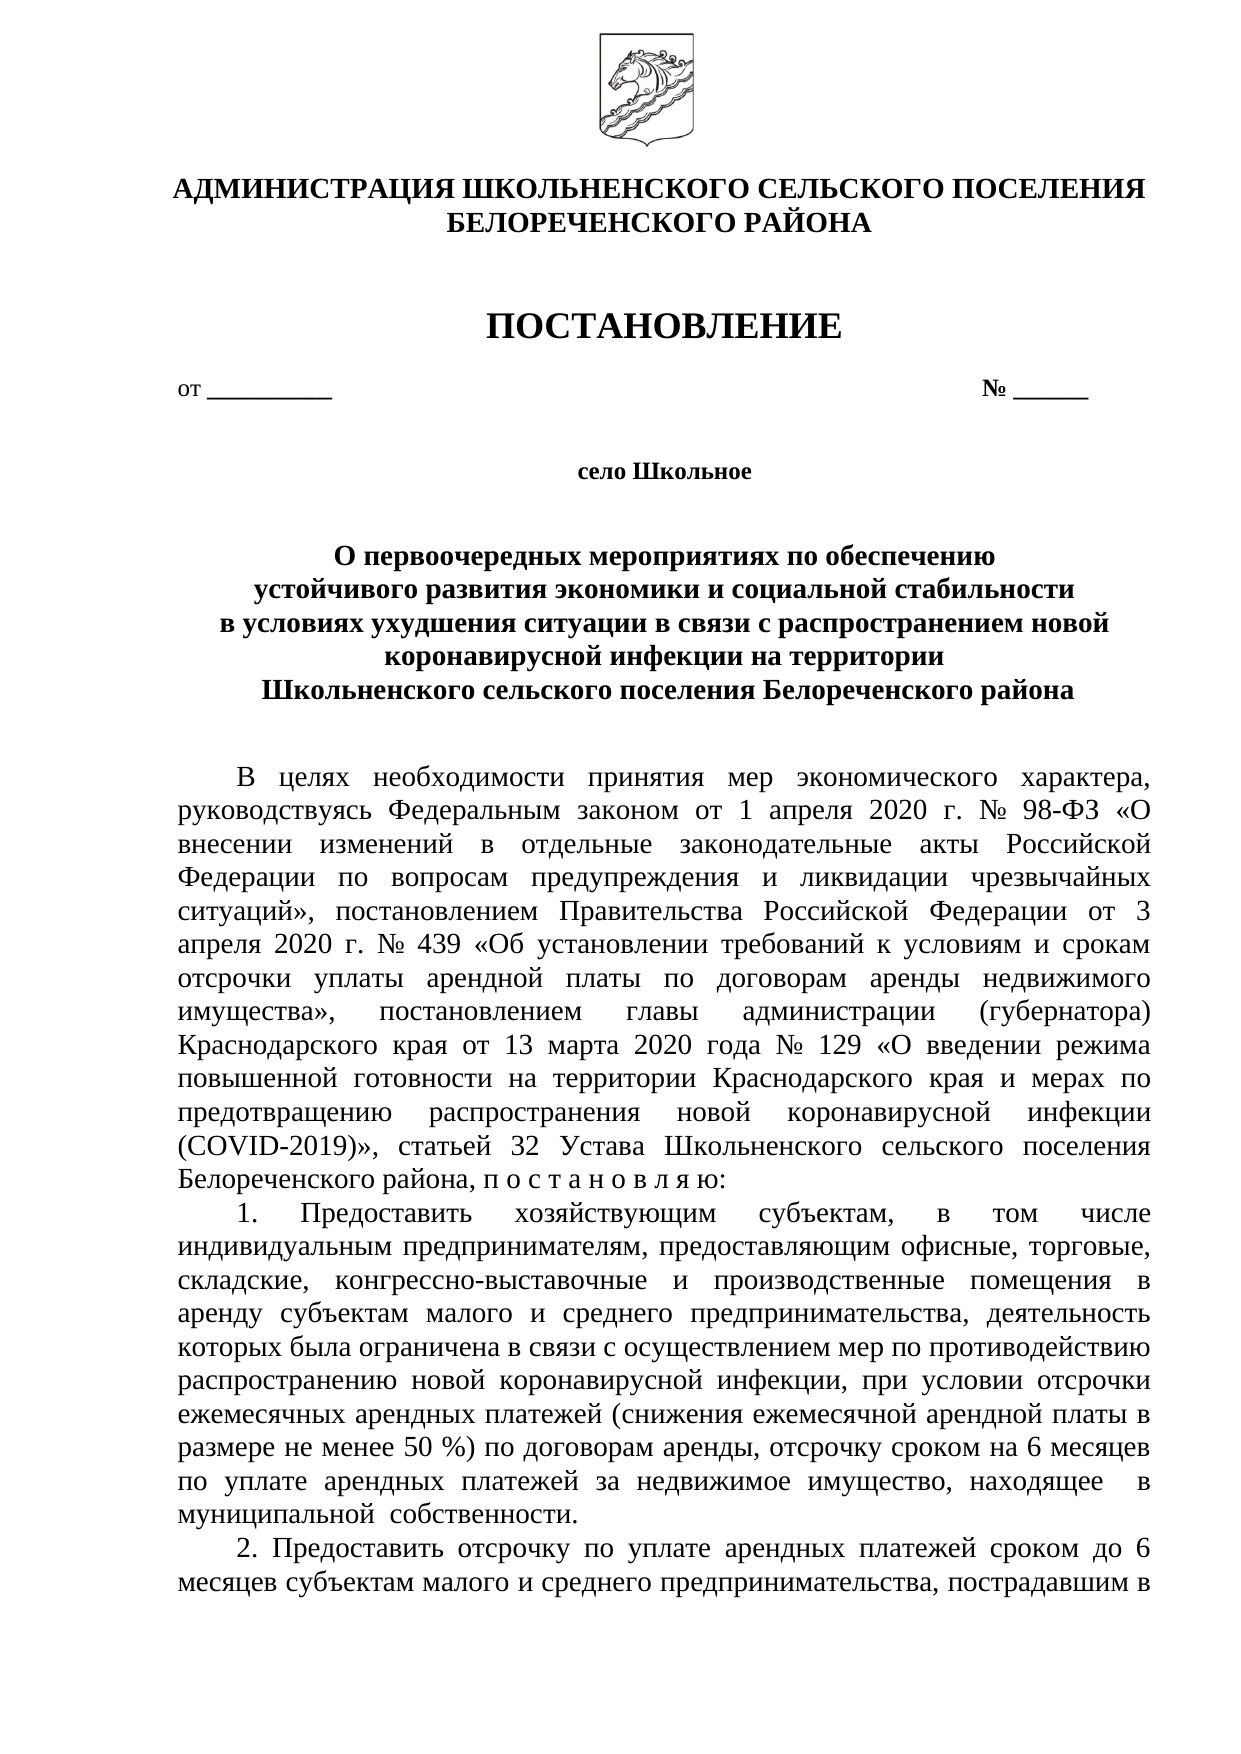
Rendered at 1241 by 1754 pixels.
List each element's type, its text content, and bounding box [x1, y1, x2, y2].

text БЕЛОРЕЧЕНСКОГО РАЙОНА [167, 205, 1152, 238]
text О первоочередных мероприятиях по обеспечению [177, 538, 1152, 571]
text ПОСТАНОВЛЕНИЕ [177, 303, 1152, 346]
text АДМИНИСТРАЦИЯ ШКОЛЬНЕНСКОГО СЕЛЬСКОГО ПОСЕЛЕНИЯ [167, 171, 1152, 205]
text 1. Предоставить хозяйствующим субъектам, в том числе индивидуальным предпринимателям, предоставляющим офисные, торговые, складские, конгрессно-выставочные и производственные помещения в аренду субъектам малого и среднего предпринимательства, деятельность которых была ограничена в связи с осуществлением мер по противодействию распространению новой коронавирусной инфекции, при условии отсрочки ежемесячных арендных платежей (снижения ежемесячной арендной платы в размере не менее 50 %) по договорам аренды, отсрочку сроком на 6 месяцев по уплате арендных платежей за недвижимое имущество, находящее в муниципальной собственности. [177, 1195, 1152, 1530]
text в условиях ухудшения ситуации в связи с распространением новой [177, 605, 1152, 638]
picture [599, 33, 694, 147]
text от __________ № ______ [177, 373, 1152, 402]
text коронавирусной инфекции на территории [177, 638, 1152, 672]
text В целях необходимости принятия мер экономического характера, руководствуясь Федеральным законом от 1 апреля 2020 г. № 98-ФЗ «О внесении изменений в отдельные законодательные акты Российской Федерации по вопросам предупреждения и ликвидации чрезвычайных ситуаций», постановлением Правительства Российской Федерации от 3 апреля 2020 г. № 439 «Об установлении требований к условиям и срокам отсрочки уплаты арендной платы по договорам аренды недвижимого имущества», постановлением главы администрации (губернатора) Краснодарского края от 13 марта 2020 года № 129 «О введении режима повышенной готовности на территории Краснодарского края и мерах по предотвращению распространения новой коронавирусной инфекции (COVID-2019)», статьей 32 Устава Школьненского сельского поселения Белореченского района, п о с т а н о в л я ю: [177, 759, 1152, 1195]
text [177, 1530, 1152, 1597]
text устойчивого развития экономики и социальной стабильности [177, 571, 1152, 605]
text Школьненского сельского поселения Белореченского района [177, 672, 1152, 706]
text село Школьное [177, 456, 1152, 485]
